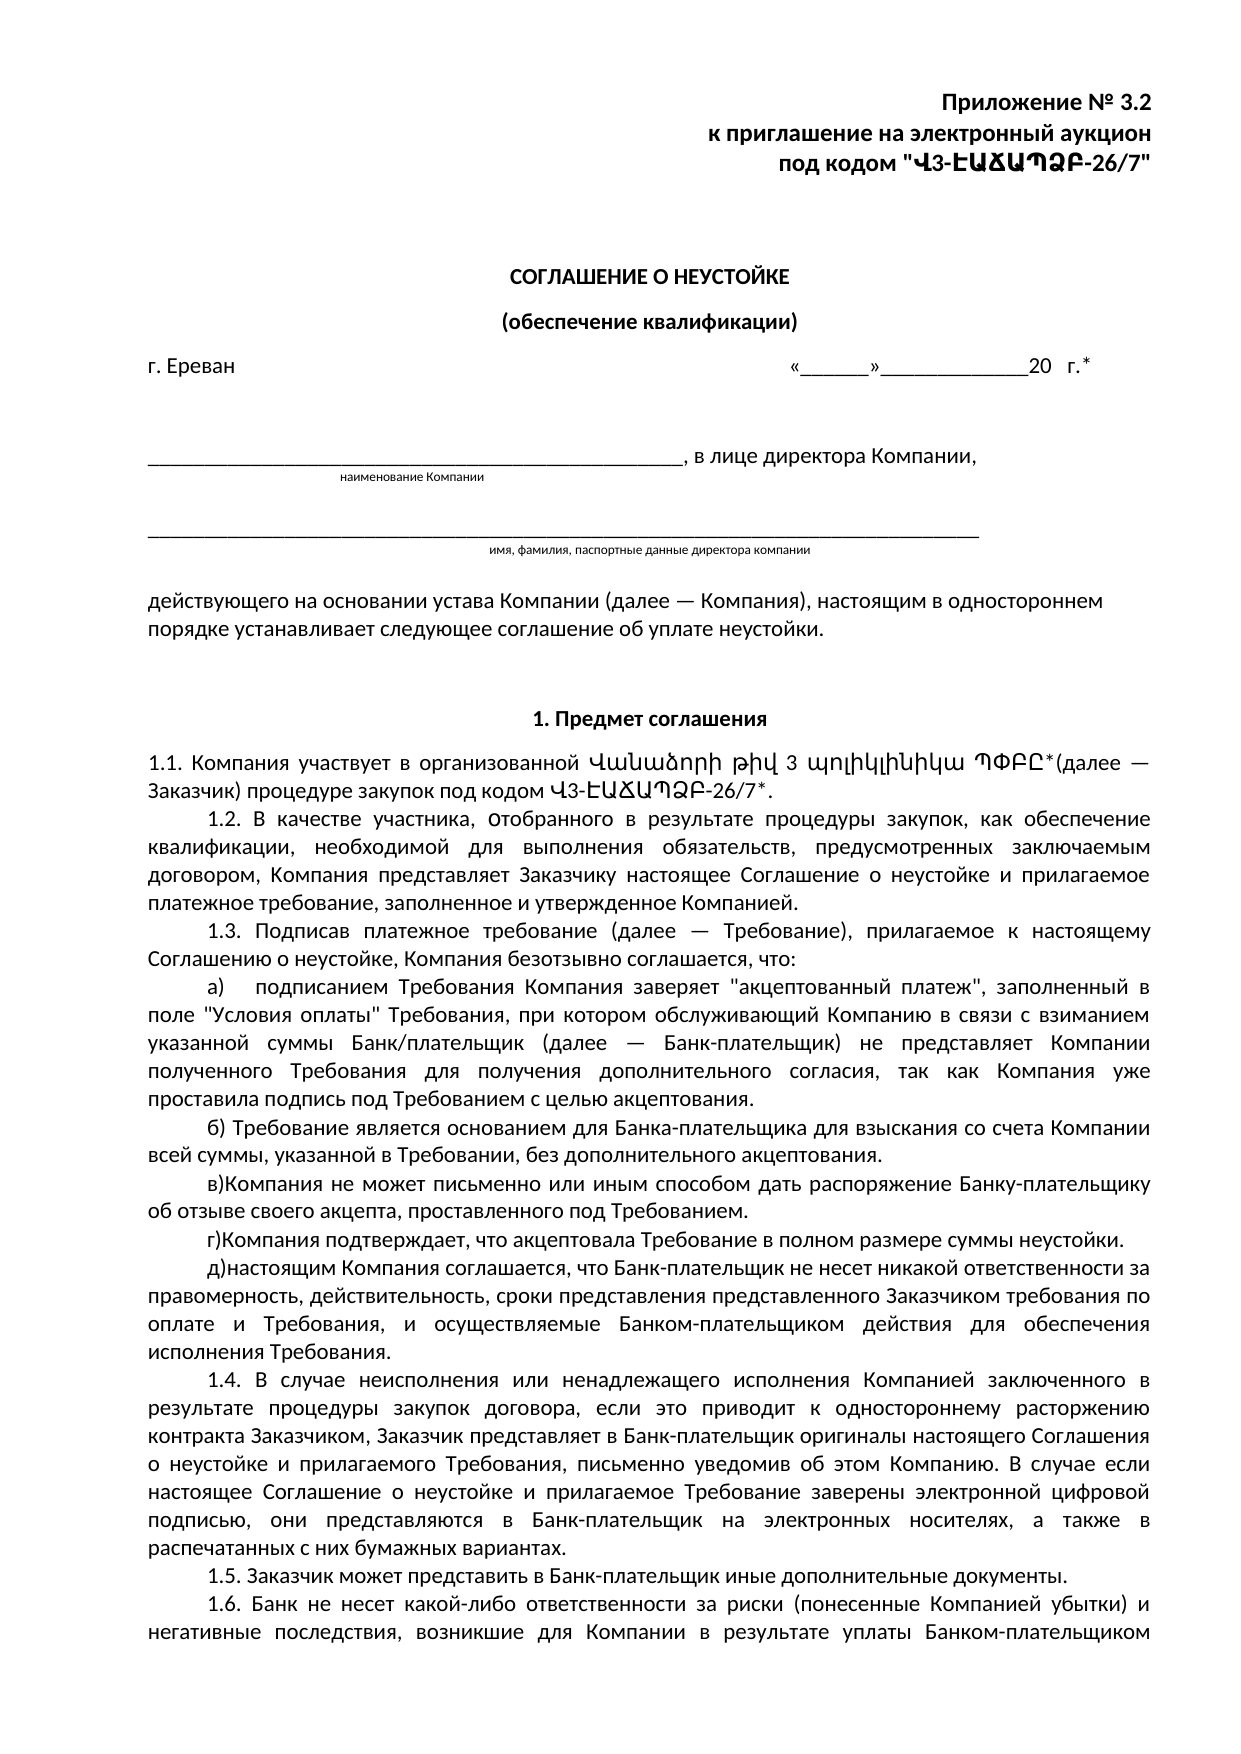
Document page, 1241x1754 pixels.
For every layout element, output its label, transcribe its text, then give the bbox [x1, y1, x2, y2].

table_header г. Ереван [136, 351, 635, 396]
text СОГЛАШЕНИЕ О НЕУСТОЙКЕ [148, 262, 1152, 290]
text (обеспечение квалификации) [148, 307, 1152, 335]
text 1.1. Компания участвует в организованной Վանաձորի թիվ 3 պոլիկլինիկա ՊՓԲԸ*(далее — Заказчик) процедуре закупок под кодом Վ3-ԷԱՃԱՊՁԲ-26/7*. [148, 748, 1152, 804]
text Приложение № 3.2 [148, 86, 1152, 117]
text 1.4. В случае неисполнения или ненадлежащего исполнения Компанией заключенного в результате процедуры закупок договора, если это приводит к одностороннему расторжению контракта Заказчиком, Заказчик представляет в Банк-плательщик оригиналы настоящего Соглашения о неустойке и прилагаемого Требования, письменно уведомив об этом Компанию. В случае если настоящее Соглашение о неустойке и прилагаемое Требование заверены электронной цифровой подписью, они представляются в Банк-плательщик на электронных носителях, а также в распечатанных с них бумажных вариантах. [148, 1365, 1152, 1561]
text 1. Предмет соглашения [148, 704, 1152, 732]
table_header «______»_____________20 г.* [635, 351, 1104, 396]
text г)Компания подтверждает, что акцептовала Требование в полном размере суммы неустойки. [148, 1225, 1152, 1253]
text 1.2. В качестве участника, օтобранного в результате процедуры закупок, как обеспечение квалификации, необходимой для выполнения обязательств, предусмотренных заключаемым договором, Kомпания представляет Заказчику настоящее Соглашение о неустойке и прилагаемое платежное требование, заполненное и утвержденное Компанией. [148, 804, 1152, 916]
text наименование Компании [340, 469, 1152, 497]
text 1.5. Заказчик может представить в Банк-плательщик иные дополнительные документы. [148, 1561, 1152, 1589]
text 1.3. Подписав платежное требование (далее — Требование), прилагаемое к настоящему Соглашению о неустойке, Компания безотзывно соглашается, что: [148, 916, 1152, 972]
text а) подписанием Требования Компания заверяет "акцептованный платеж", заполненный в поле "Условия оплаты" Требования, при котором обслуживающий Компанию в связи с взиманием указанной суммы Банк/плательщик (далее — Банк-плательщик) не представляет Компании полученного Требования для получения дополнительного согласия, так как Компания уже проставила подпись под Требованием с целью акцептования. [148, 972, 1152, 1113]
text имя, фамилия, паспортные данные директора компании [148, 542, 1152, 569]
text к приглашение на электронный аукцион [177, 117, 1152, 147]
text _______________________________________________, в лице директора Компании, [148, 441, 1152, 469]
text б) Требование является основанием для Банка-плательщика для взыскания со счета Компании всей суммы, указанной в Требовании, без дополнительного акцептования. [148, 1113, 1152, 1169]
text действующего на основании устава Компании (далее — Компания), настоящим в одностороннем [148, 586, 1152, 614]
text _________________________________________________________________________ [148, 513, 1152, 542]
text в)Компания не может письменно или иным способом дать распоряжение Банку-плательщику об отзыве своего акцепта, проставленного под Требованием. [148, 1169, 1152, 1225]
text д)настоящим Компания соглашается, что Банк-плательщик не несет никакой ответственности за правомерность, действительность, сроки представления представленного Заказчиком требования по оплате и Требования, и осуществляемые Банком-плательщиком действия для обеспечения исполнения Требования. [148, 1253, 1152, 1365]
text под кодом "Վ3-ԷԱՃԱՊՁԲ-26/7" [177, 147, 1152, 178]
text порядке устанавливает следующее соглашение об уплате неустойки. [148, 614, 1152, 642]
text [148, 1589, 1152, 1645]
